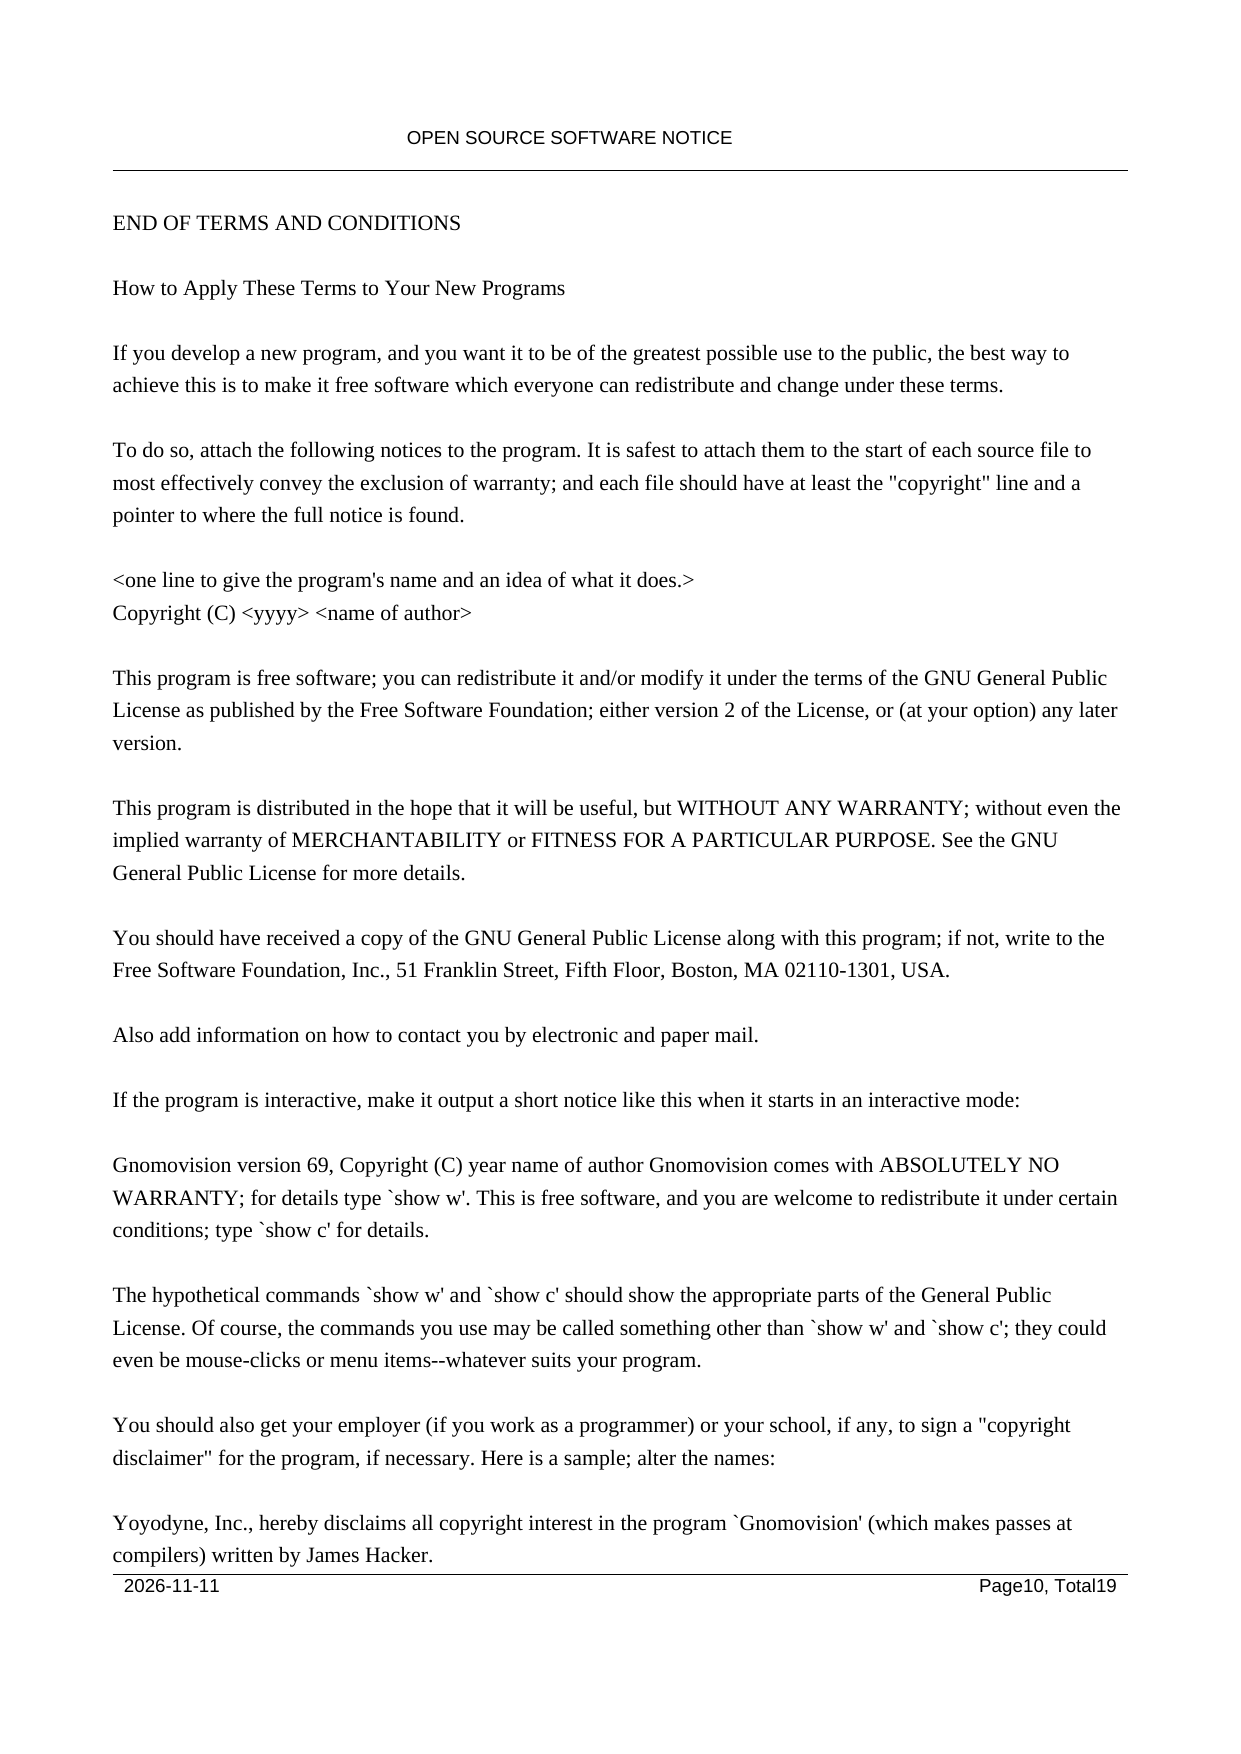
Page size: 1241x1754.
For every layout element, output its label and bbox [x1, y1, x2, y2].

text [112, 206, 1128, 1571]
